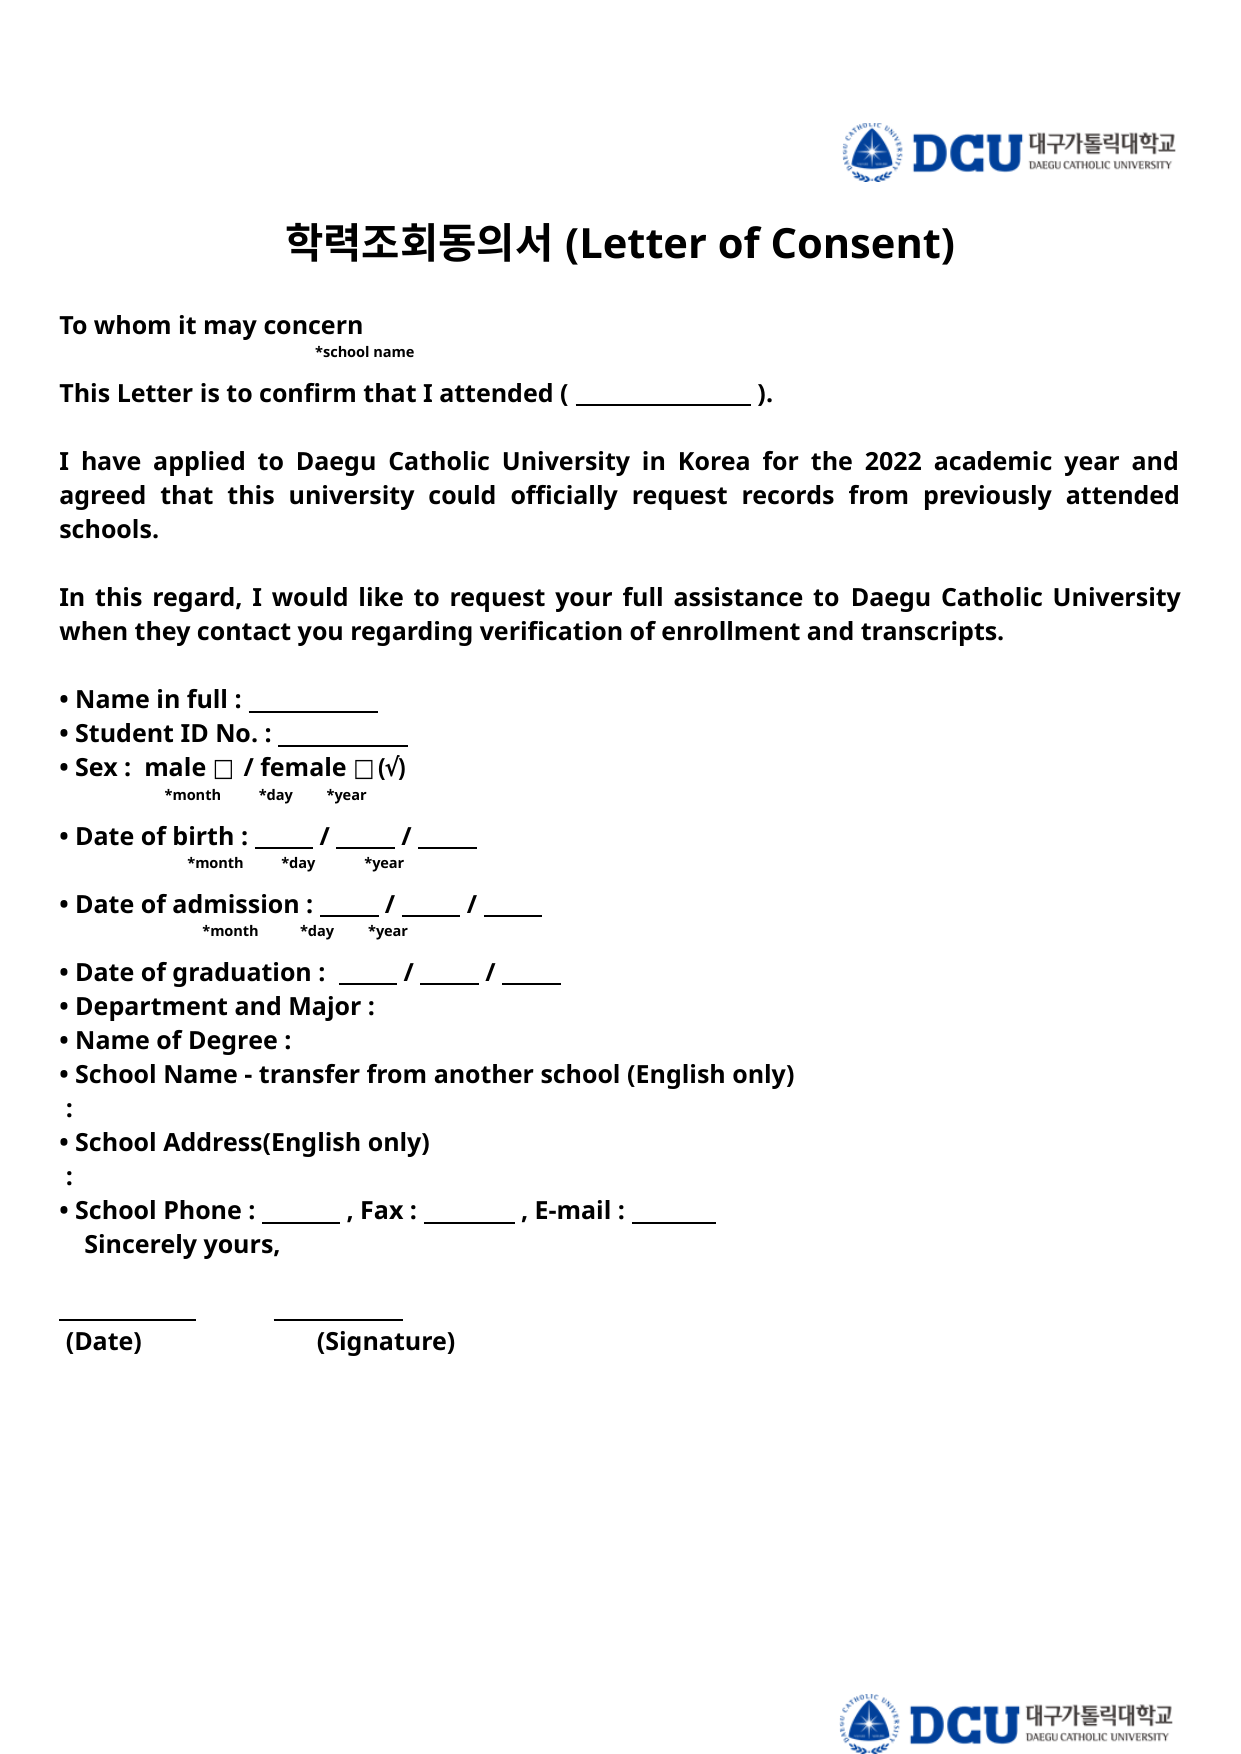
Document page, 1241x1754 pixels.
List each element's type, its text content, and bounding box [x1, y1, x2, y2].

picture [839, 1694, 1173, 1754]
text • Date of admission : / / [59, 886, 1181, 920]
text I have applied to Daegu Catholic University in Korea for the 2022 academic year and agreed that this university could officially request records from previously attended schools. [59, 443, 1181, 546]
text • Date of birth : / / [59, 818, 1181, 852]
text In this regard, I would like to request your full assistance to Daegu Catholic University when they contact you regarding verification of enrollment and transcripts. [59, 580, 1181, 648]
text *school name [59, 341, 1181, 375]
text *month *day *year [59, 852, 1181, 886]
picture [842, 123, 1176, 182]
text 학력조회동의서 (Letter of Consent) [59, 211, 1181, 271]
text : [59, 1091, 1181, 1125]
text This Letter is to confirm that I attended ( ). [59, 375, 1181, 409]
text • Name of Degree : [59, 1023, 1181, 1057]
text • School Name - transfer from another school (English only) [59, 1057, 1181, 1091]
text • Student ID No. : [59, 716, 1181, 750]
text • Name in full : [59, 682, 1181, 716]
text (Date) (Signature) [59, 1323, 1181, 1358]
text • Sex : male □ / female □ (√) [59, 750, 1181, 784]
text *month *day *year [59, 920, 1181, 954]
text : [59, 1159, 1181, 1193]
text • Department and Major : [59, 988, 1181, 1023]
text • School Address(English only) [59, 1125, 1181, 1159]
text Sincerely yours, [59, 1227, 1181, 1261]
text • School Phone : , Fax : , E-mail : [59, 1193, 1181, 1227]
text *month *day *year [59, 784, 1181, 818]
text • Date of graduation : / / [59, 954, 1181, 988]
text To whom it may concern [59, 307, 1181, 341]
